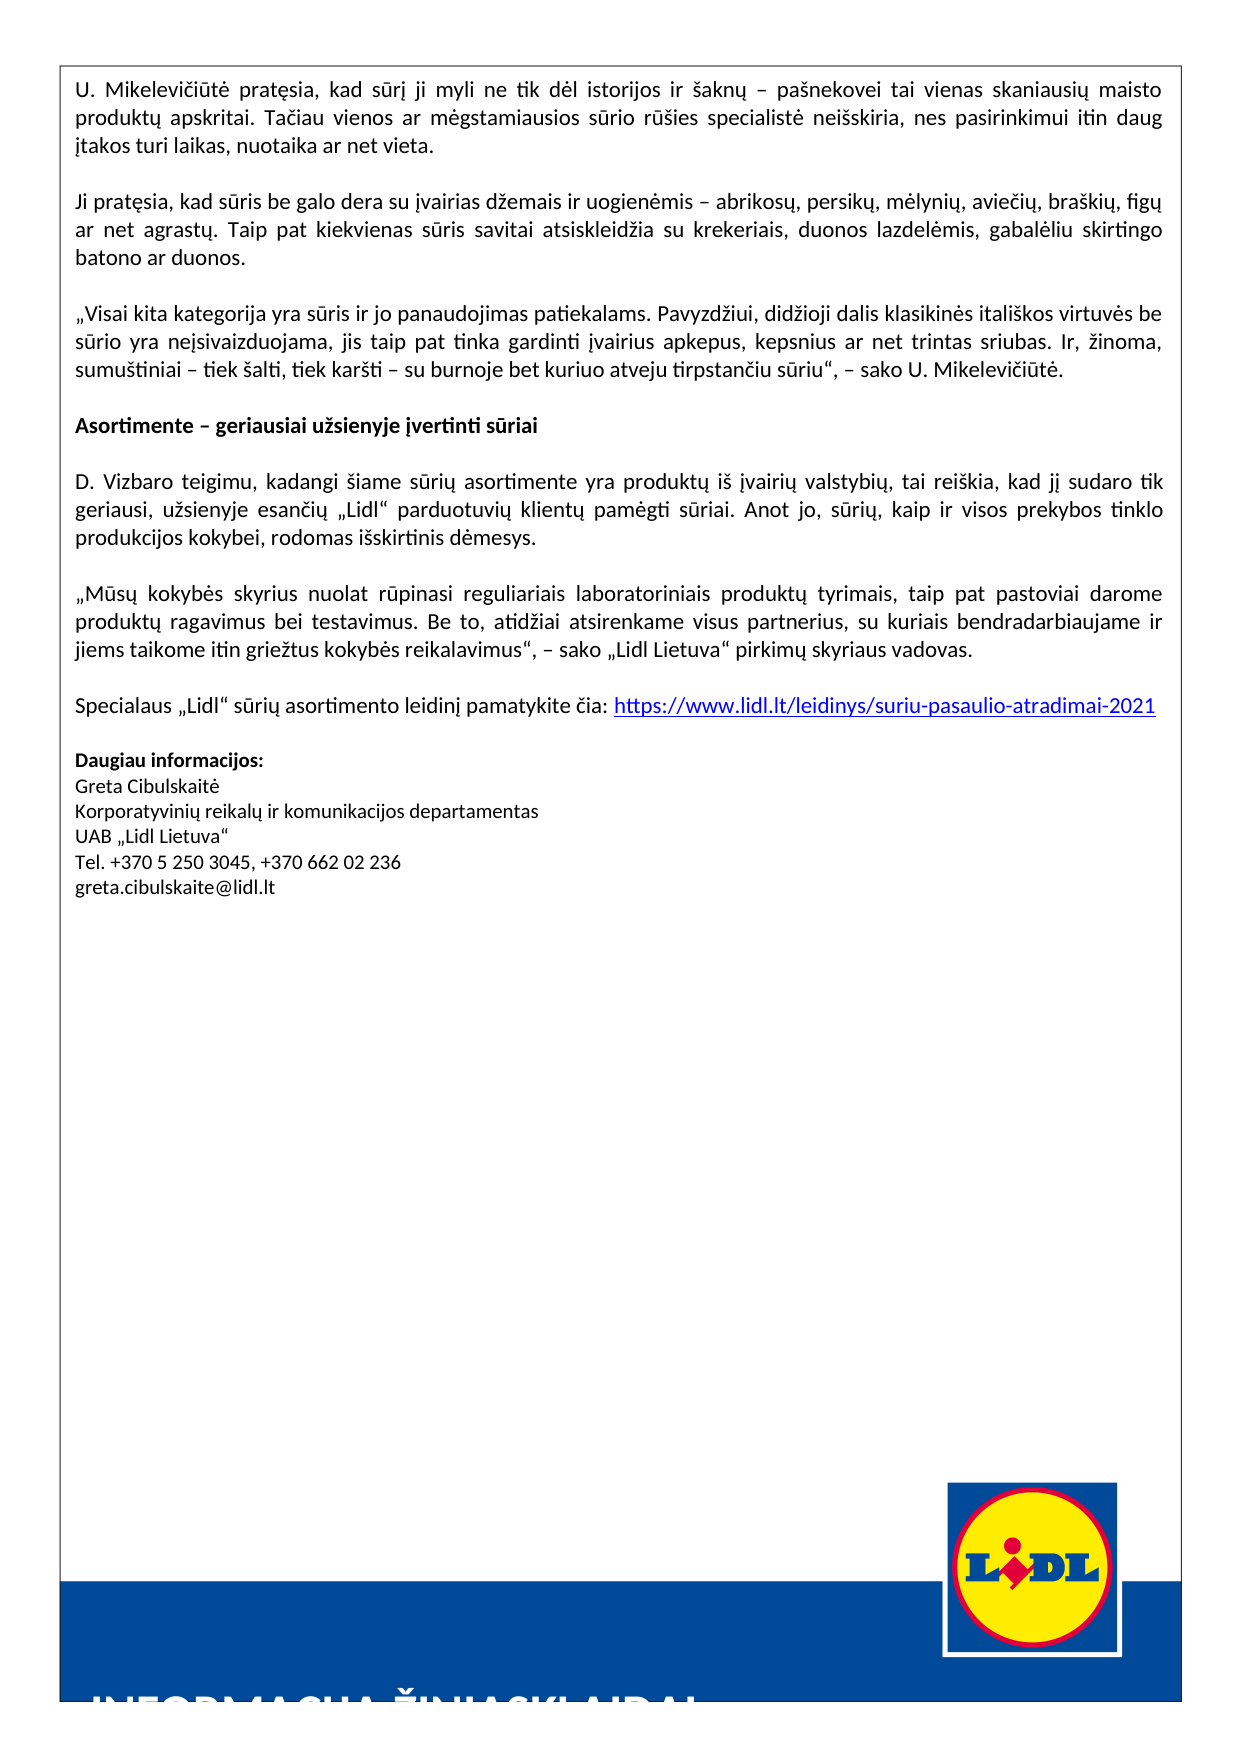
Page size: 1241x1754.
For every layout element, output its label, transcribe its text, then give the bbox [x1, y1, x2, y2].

text Greta Cibulskaitė [75, 773, 1165, 798]
text Tel. +370 5 250 3045, +370 662 02 236 [75, 849, 1165, 874]
text D. Vizbaro teigimu, kadangi šiame sūrių asortimente yra produktų iš įvairių valstybių, tai reiškia, kad jį sudaro tik geriausi, užsienyje esančių „Lidl“ parduotuvių klientų pamėgti sūriai. Anot jo, sūrių, kaip ir visos prekybos tinklo produkcijos kokybei, rodomas išskirtinis dėmesys. [75, 467, 1165, 551]
text Asortimente – geriausiai užsienyje įvertinti sūriai [75, 411, 1165, 439]
text „Mūsų kokybės skyrius nuolat rūpinasi reguliariais laboratoriniais produktų tyrimais, taip pat pastoviai darome produktų ragavimus bei testavimus. Be to, atidžiai atsirenkame visus partnerius, su kuriais bendradarbiaujame ir jiems taikome itin griežtus kokybės reikalavimus“, – sako „Lidl Lietuva“ pirkimų skyriaus vadovas. [75, 579, 1165, 663]
text U. Mikelevičiūtė pratęsia, kad sūrį ji myli ne tik dėl istorijos ir šaknų – pašnekovei tai vienas skaniausių maisto produktų apskritai. Tačiau vienos ar mėgstamiausios sūrio rūšies specialistė neišskiria, nes pasirinkimui itin daug įtakos turi laikas, nuotaika ar net vieta. [75, 75, 1165, 159]
text greta.cibulskaite@lidl.lt [75, 874, 1165, 900]
text UAB „Lidl Lietuva“ [75, 824, 1165, 849]
text „Visai kita kategorija yra sūris ir jo panaudojimas patiekalams. Pavyzdžiui, didžioji dalis klasikinės itališkos virtuvės be sūrio yra neįsivaizduojama, jis taip pat tinka gardinti įvairius apkepus, kepsnius ar net trintas sriubas. Ir, žinoma, sumuštiniai – tiek šalti, tiek karšti – su burnoje bet kuriuo atveju tirpstančiu sūriu“, – sako U. Mikelevičiūtė. [75, 299, 1165, 383]
text Specialaus „Lidl“ sūrių asortimento leidinį pamatykite čia: https://www.lidl.lt/leidinys/suriu-pasaulio-atradimai-2021 [75, 691, 1165, 719]
text Korporatyvinių reikalų ir komunikacijos departamentas [75, 798, 1165, 824]
text Ji pratęsia, kad sūris be galo dera su įvairias džemais ir uogienėmis – abrikosų, persikų, mėlynių, aviečių, braškių, figų ar net agrastų. Taip pat kiekvienas sūris savitai atsiskleidžia su krekeriais, duonos lazdelėmis, gabalėliu skirtingo batono ar duonos. [75, 187, 1165, 271]
text Daugiau informacijos: [75, 747, 1165, 773]
picture [0, 6, 1241, 1754]
